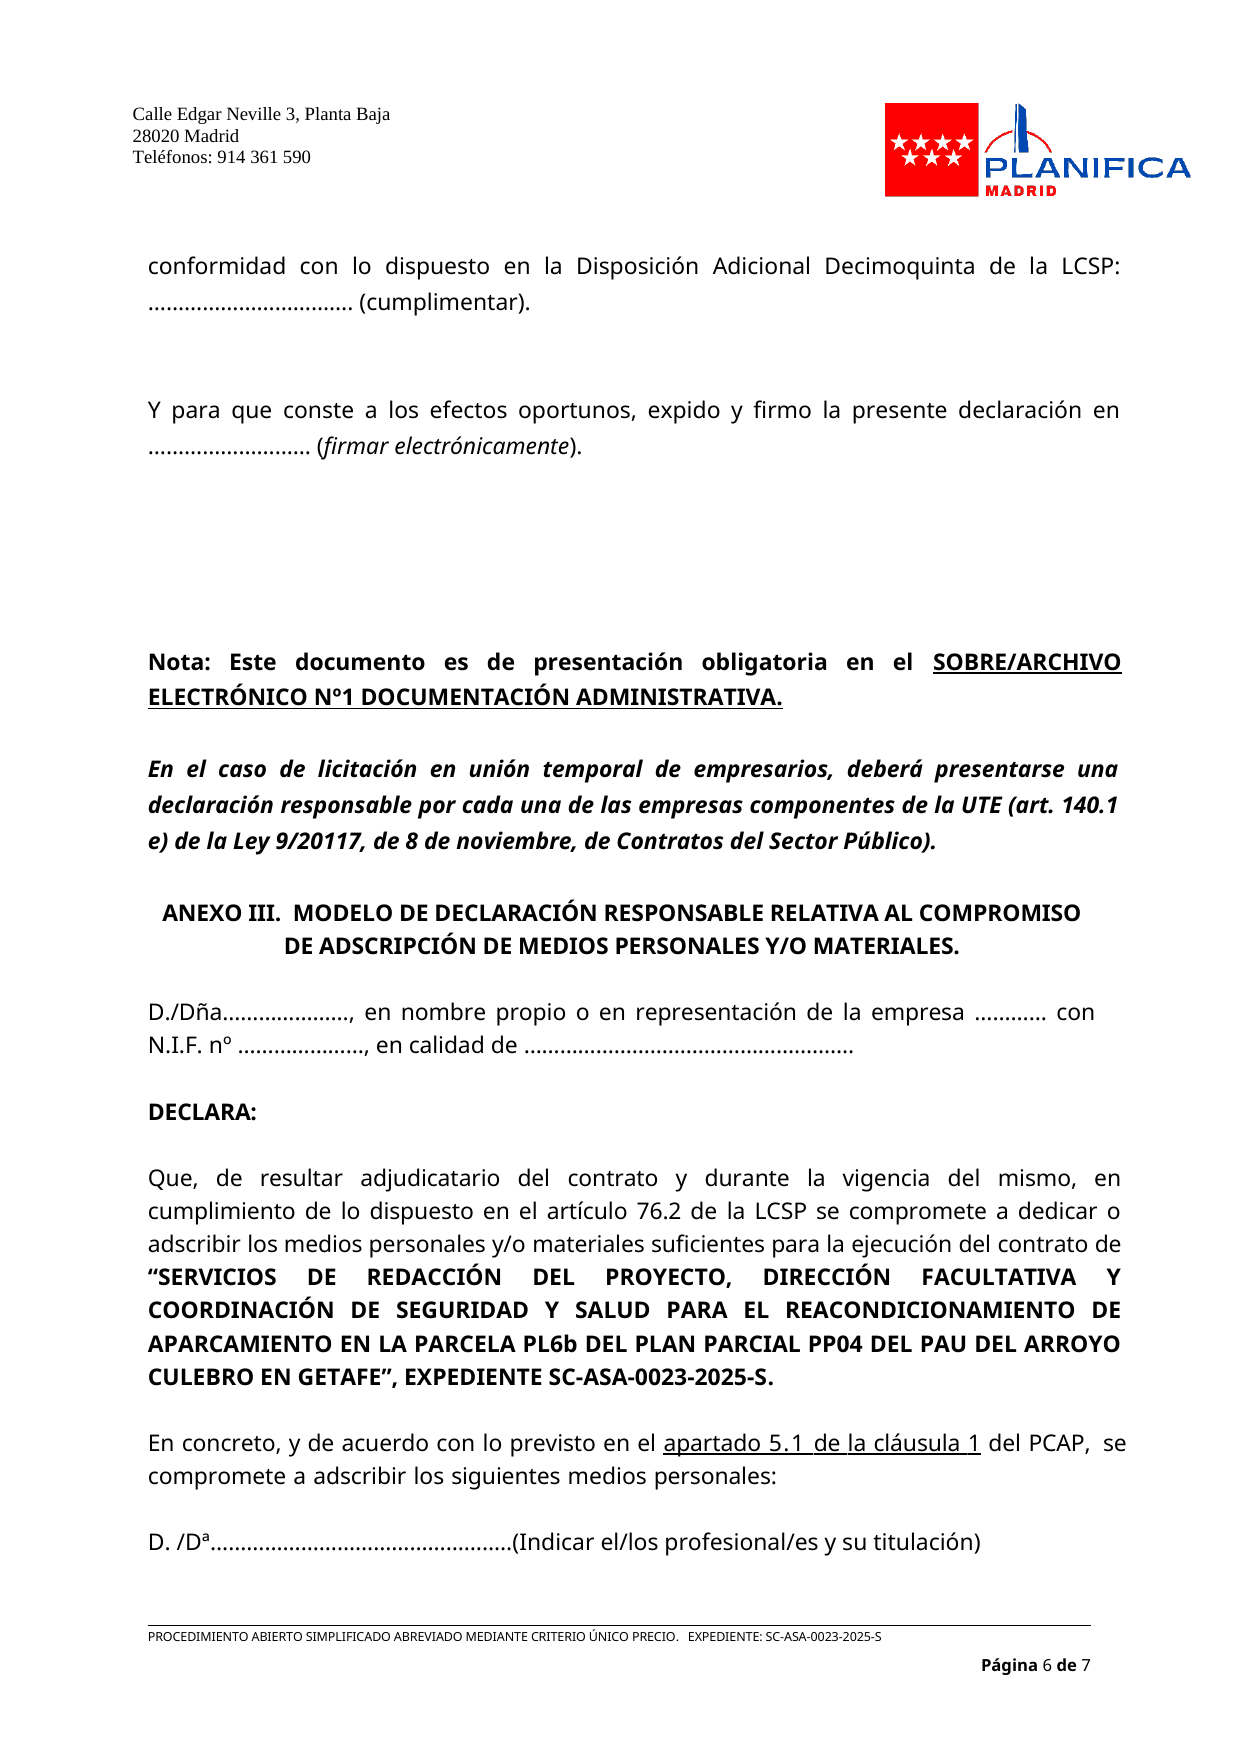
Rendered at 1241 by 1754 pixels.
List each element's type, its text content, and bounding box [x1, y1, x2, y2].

text En el caso de licitación en unión temporal de empresarios, deberá presentarse una declaración responsable por cada una de las empresas componentes de la UTE (art. 140.1 e) de la Ley 9/20117, de 8 de noviembre, de Contratos del Sector Público). [148, 753, 1122, 856]
text Que, de resultar adjudicatario del contrato y durante la vigencia del mismo, en cumplimiento de lo dispuesto en el artículo 76.2 de la LCSP se compromete a dedicar o adscribir los medios personales y/o materiales suficientes para la ejecución del contrato de “SERVICIOS DE REDACCIÓN DEL PROYECTO, DIRECCIÓN FACULTATIVA Y COORDINACIÓN DE SEGURIDAD Y SALUD PARA EL REACONDICIONAMIENTO DE APARCAMIENTO EN LA PARCELA PL6b DEL PLAN PARCIAL PP04 DEL PAU DEL ARROYO CULEBRO EN GETAFE”, EXPEDIENTE SC-ASA-0023-2025-S. [148, 1162, 1122, 1392]
text Y para que conste a los efectos oportunos, expido y firmo la presente declaración en ……………………… (firmar electrónicamente). [148, 394, 1122, 461]
text Nota: Este documento es de presentación obligatoria en el SOBRE/ARCHIVO ELECTRÓNICO Nº1 DOCUMENTACIÓN ADMINISTRATIVA. [148, 645, 1122, 713]
text En concreto, y de acuerdo con lo previsto en el apartado 5.1 de la cláusula 1 del PCAP, se compromete a adscribir los siguientes medios personales: [148, 1427, 1127, 1491]
picture [885, 103, 1200, 197]
text ANEXO III. MODELO DE DECLARACIÓN RESPONSABLE RELATIVA AL COMPROMISO DE ADSCRIPCIÓN DE MEDIOS PERSONALES Y/O MATERIALES. [148, 897, 1096, 961]
text D. /Dª…………………………………………..(Indicar el/los profesional/es y su titulación) [148, 1526, 1122, 1558]
text DECLARA: [148, 1096, 1122, 1127]
text D./Dña…………………, en nombre propio o en representación de la empresa ………… con N.I.F. nº …………………, en calidad de ………………………………………………. [148, 996, 1096, 1061]
